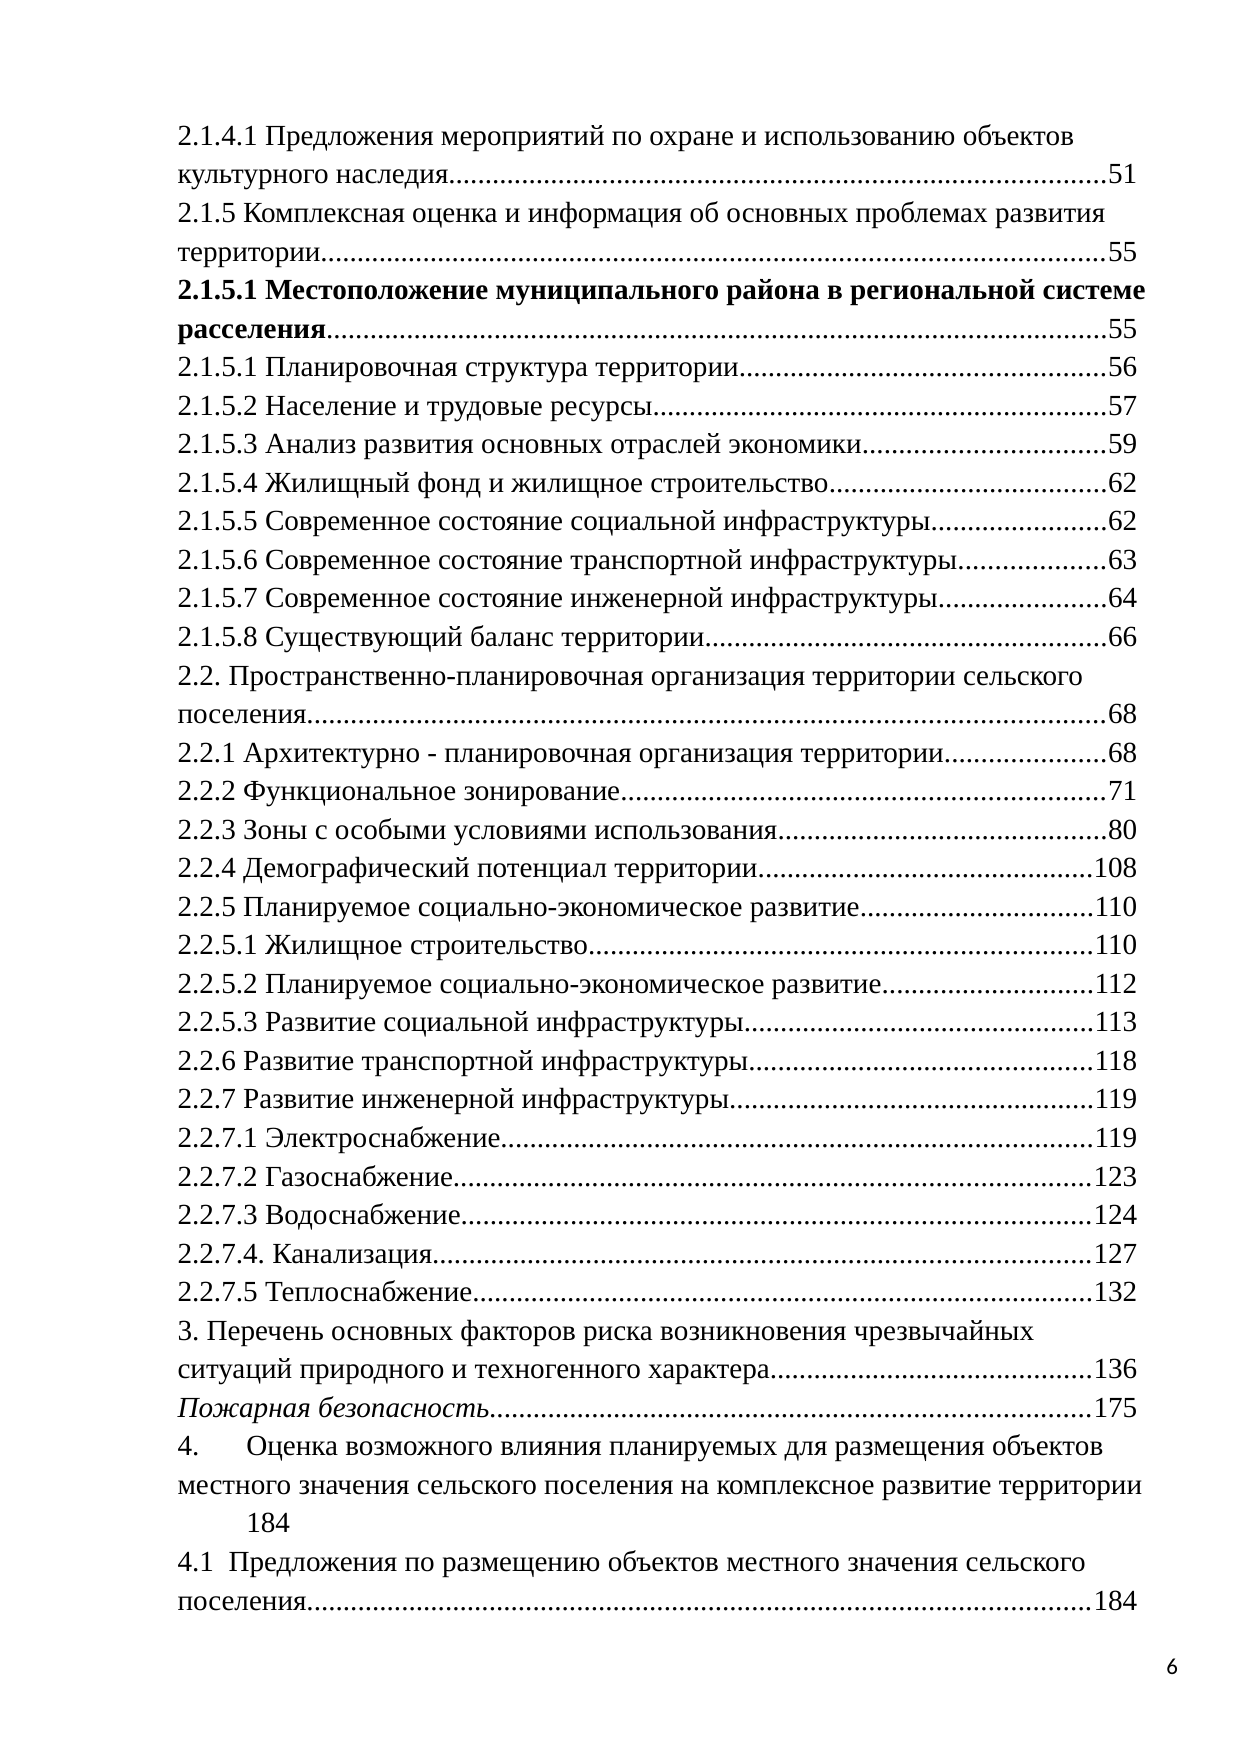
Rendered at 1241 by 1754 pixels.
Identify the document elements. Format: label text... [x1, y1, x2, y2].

text 2.2.6 Развитие транспортной инфраструктуры 118 [177, 1043, 1148, 1077]
text 2.2.7.2 Газоснабжение 123 [177, 1159, 1148, 1192]
text 2.1.5.6 Современное состояние транспортной инфраструктуры 63 [177, 542, 1148, 576]
text 2.2.7.5 Теплоснабжение 132 [177, 1274, 1148, 1308]
text 2.2.7.1 Электроснабжение 119 [177, 1120, 1148, 1154]
text 2.2. Пространственно-планировочная организация территории сельского поселения 68 [177, 658, 1148, 730]
text 2.1.5.3 Анализ развития основных отраслей экономики 59 [177, 426, 1148, 460]
text 2.1.5.5 Современное состояние социальной инфраструктуры 62 [177, 503, 1148, 537]
text 4. Оценка возможного влияния планируемых для размещения объектов местного значения сельского поселения на комплексное развитие территории 184 [177, 1428, 1148, 1539]
text Пожарная безопасность 175 [177, 1390, 1148, 1423]
text 2.2.7.3 Водоснабжение 124 [177, 1197, 1148, 1231]
text 2.2.4 Демографический потенциал территории 108 [177, 850, 1148, 884]
text 2.1.4.1 Предложения мероприятий по охране и использованию объектов культурного наследия 51 [177, 118, 1148, 190]
text 2.2.7 Развитие инженерной инфраструктуры 119 [177, 1082, 1148, 1115]
text 3. Перечень основных факторов риска возникновения чрезвычайных ситуаций природного и техногенного характера 136 [177, 1313, 1148, 1385]
text 2.1.5.1 Местоположение муниципального района в региональной системе расселения 55 [177, 272, 1148, 344]
text 2.2.2 Функциональное зонирование 71 [177, 773, 1148, 807]
text 4.1 Предложения по размещению объектов местного значения сельского поселения 184 [177, 1544, 1148, 1616]
text 2.2.5.3 Развитие социальной инфраструктуры 113 [177, 1004, 1148, 1038]
text 2.1.5.2 Население и трудовые ресурсы 57 [177, 388, 1148, 421]
text 2.2.3 Зоны с особыми условиями использования 80 [177, 812, 1148, 845]
text 2.1.5.1 Планировочная структура территории 56 [177, 349, 1148, 383]
text 2.1.5.7 Современное состояние инженерной инфраструктуры 64 [177, 581, 1148, 614]
text 2.2.5 Планируемое социально-экономическое развитие 110 [177, 889, 1148, 922]
text 2.2.1 Архитектурно - планировочная организация территории 68 [177, 735, 1148, 768]
text 2.2.7.4. Канализация 127 [177, 1236, 1148, 1269]
text 2.1.5.4 Жилищный фонд и жилищное строительство 62 [177, 465, 1148, 498]
text 2.1.5.8 Существующий баланс территории 66 [177, 619, 1148, 653]
text 2.2.5.2 Планируемое социально-экономическое развитие 112 [177, 966, 1148, 999]
text 2.1.5 Комплексная оценка и информация об основных проблемах развития территории 55 [177, 195, 1148, 267]
text 2.2.5.1 Жилищное строительство 110 [177, 927, 1148, 961]
